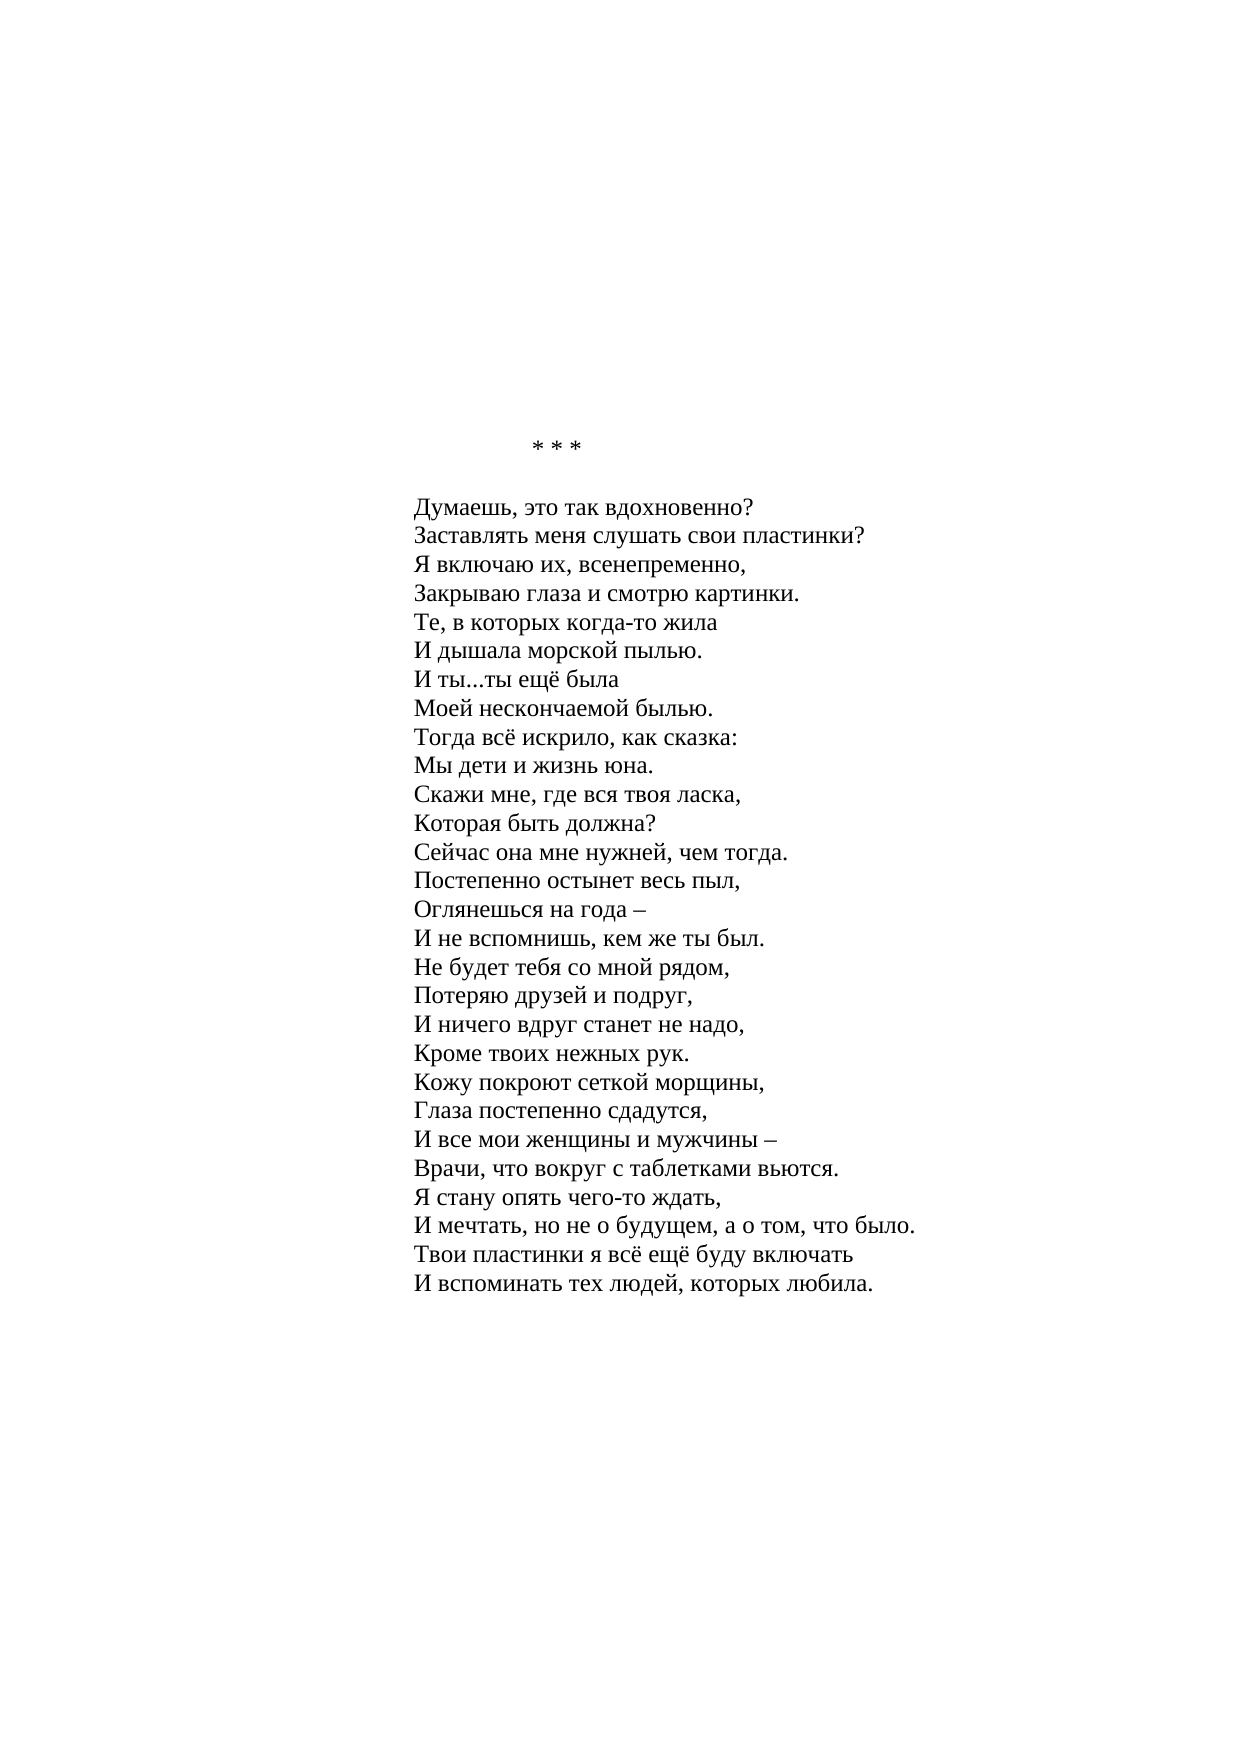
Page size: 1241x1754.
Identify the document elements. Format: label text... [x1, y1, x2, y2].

text Твои пластинки я всё ещё буду включать [413, 1239, 1152, 1268]
text Моей нескончаемой былью. [413, 693, 1152, 722]
text Постепенно остынет весь пыл, [413, 866, 1152, 894]
text И вспоминать тех людей, которых любила. [413, 1268, 1152, 1297]
text * * * [532, 434, 1152, 463]
text Я включаю их, всенепременно, [413, 549, 1152, 578]
text Тогда всё искрило, как сказка: [413, 722, 1152, 751]
text И ты...ты ещё была [413, 664, 1152, 693]
text И все мои женщины и мужчины – [413, 1124, 1152, 1153]
text И дышала морской пылью. [413, 636, 1152, 664]
text Скажи мне, где вся твоя ласка, [413, 779, 1152, 808]
text Потеряю друзей и подруг, [413, 981, 1152, 1009]
text Закрываю глаза и смотрю картинки. [413, 578, 1152, 607]
text И ничего вдруг станет не надо, [413, 1009, 1152, 1038]
text Оглянешься на года – [413, 894, 1152, 923]
text И мечтать, но не о будущем, а о том, что было. [413, 1211, 1152, 1239]
text Врачи, что вокруг с таблетками вьются. [413, 1153, 1152, 1182]
text Кожу покроют сеткой морщины, [413, 1067, 1152, 1096]
text Думаешь, это так вдохновенно? [413, 492, 1152, 521]
text Я стану опять чего-то ждать, [413, 1182, 1152, 1211]
text Заставлять меня слушать свои пластинки? [413, 521, 1152, 549]
text Сейчас она мне нужней, чем тогда. [413, 837, 1152, 866]
text Кроме твоих нежных рук. [413, 1038, 1152, 1067]
text И не вспомнишь, кем же ты был. [413, 923, 1152, 952]
text Те, в которых когда-то жила [413, 607, 1152, 636]
text Глаза постепенно сдадутся, [413, 1096, 1152, 1124]
text Мы дети и жизнь юна. [413, 751, 1152, 779]
text Которая быть должна? [413, 808, 1152, 837]
text Не будет тебя со мной рядом, [413, 952, 1152, 981]
